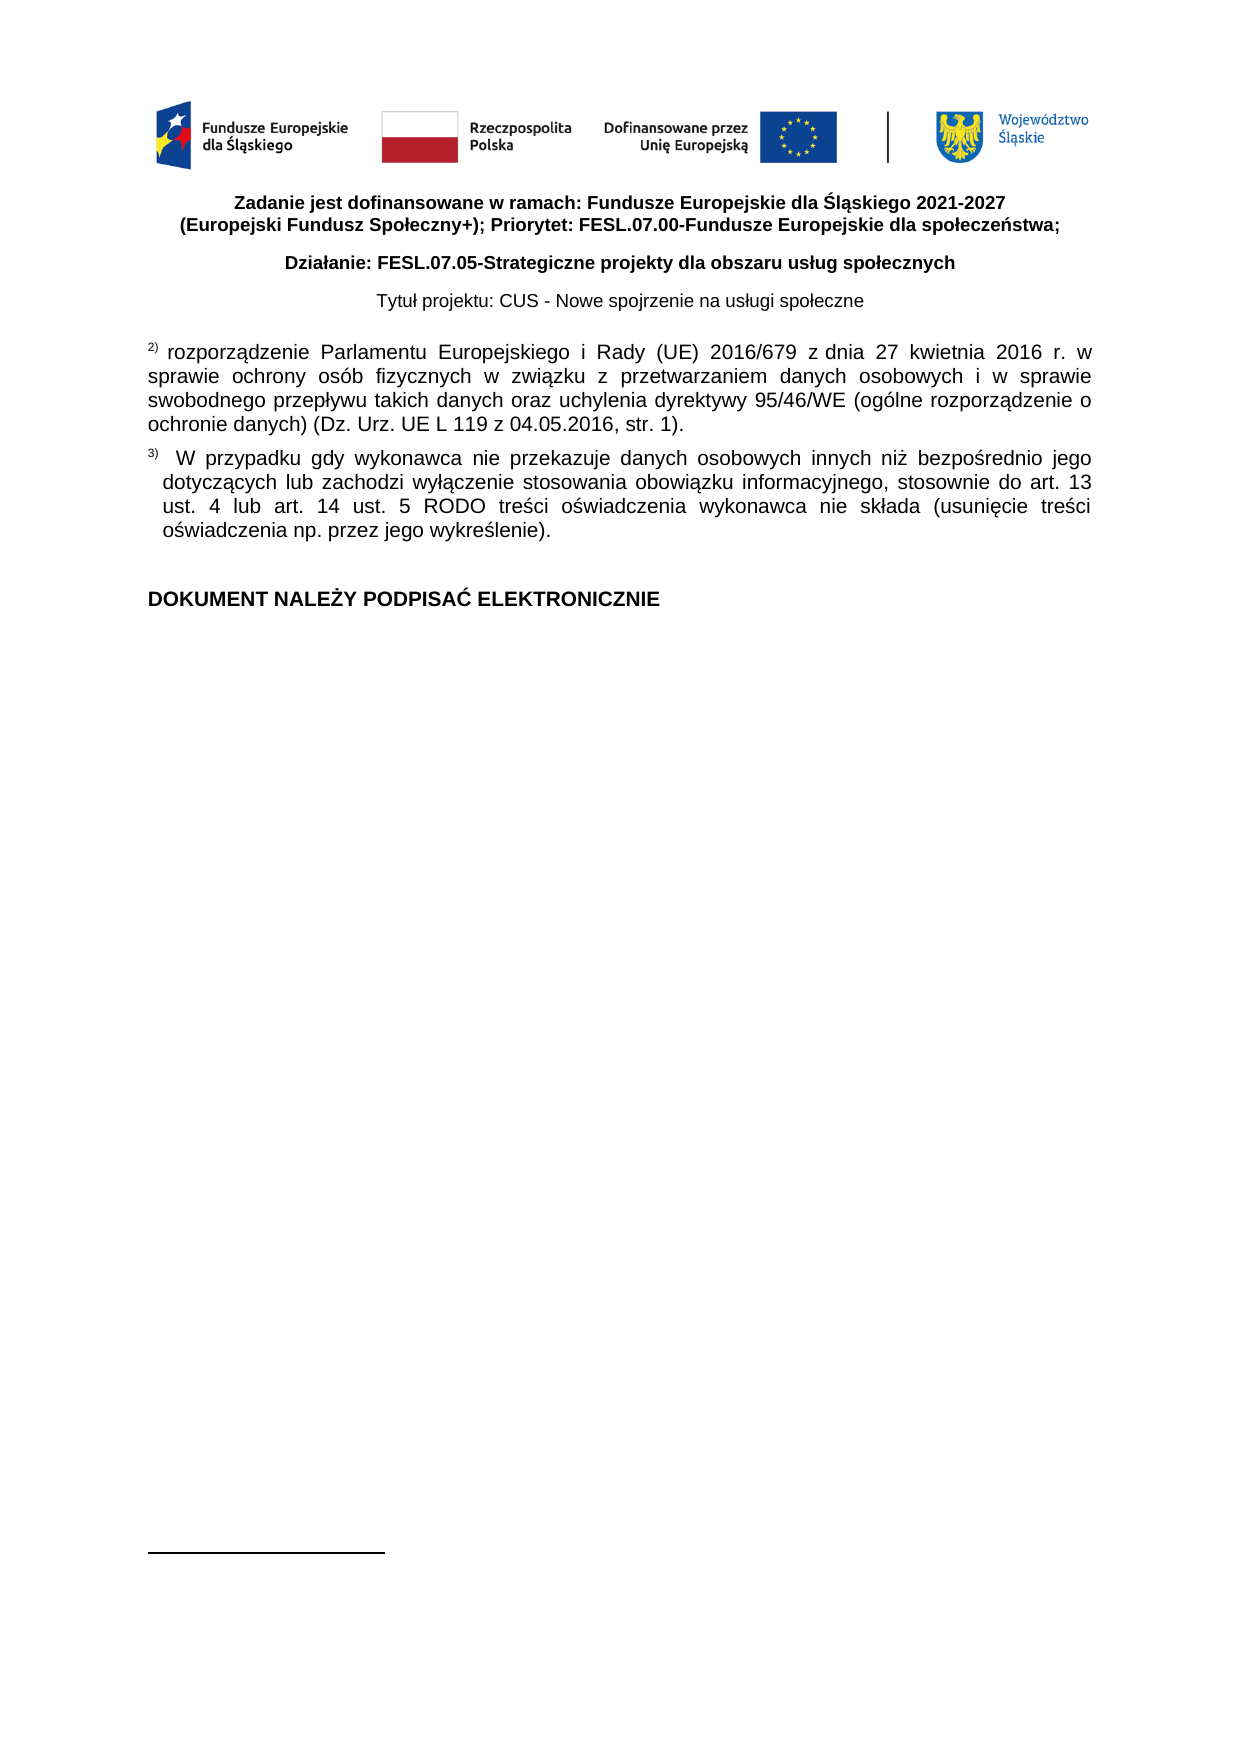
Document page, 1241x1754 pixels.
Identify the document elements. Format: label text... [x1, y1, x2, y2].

text DOKUMENT NALEŻY PODPISAĆ ELEKTRONICZNIE [148, 587, 1093, 611]
text 3) W przypadku gdy wykonawca nie przekazuje danych osobowych innych niż bezpośrednio jego dotyczących lub zachodzi wyłączenie stosowania obowiązku informacyjnego, stosownie do art. 13 ust. 4 lub art. 14 ust. 5 RODO treści oświadczenia wykonawca nie składa (usunięcie treści oświadczenia np. przez jego wykreślenie). [148, 446, 1093, 542]
text 2) rozporządzenie Parlamentu Europejskiego i Rady (UE) 2016/679 z dnia 27 kwietnia 2016 r. w sprawie ochrony osób fizycznych w związku z przetwarzaniem danych osobowych i w sprawie swobodnego przepływu takich danych oraz uchylenia dyrektywy 95/46/WE (ogólne rozporządzenie o ochronie danych) (Dz. Urz. UE L 119 z 04.05.2016, str. 1). [148, 340, 1093, 436]
